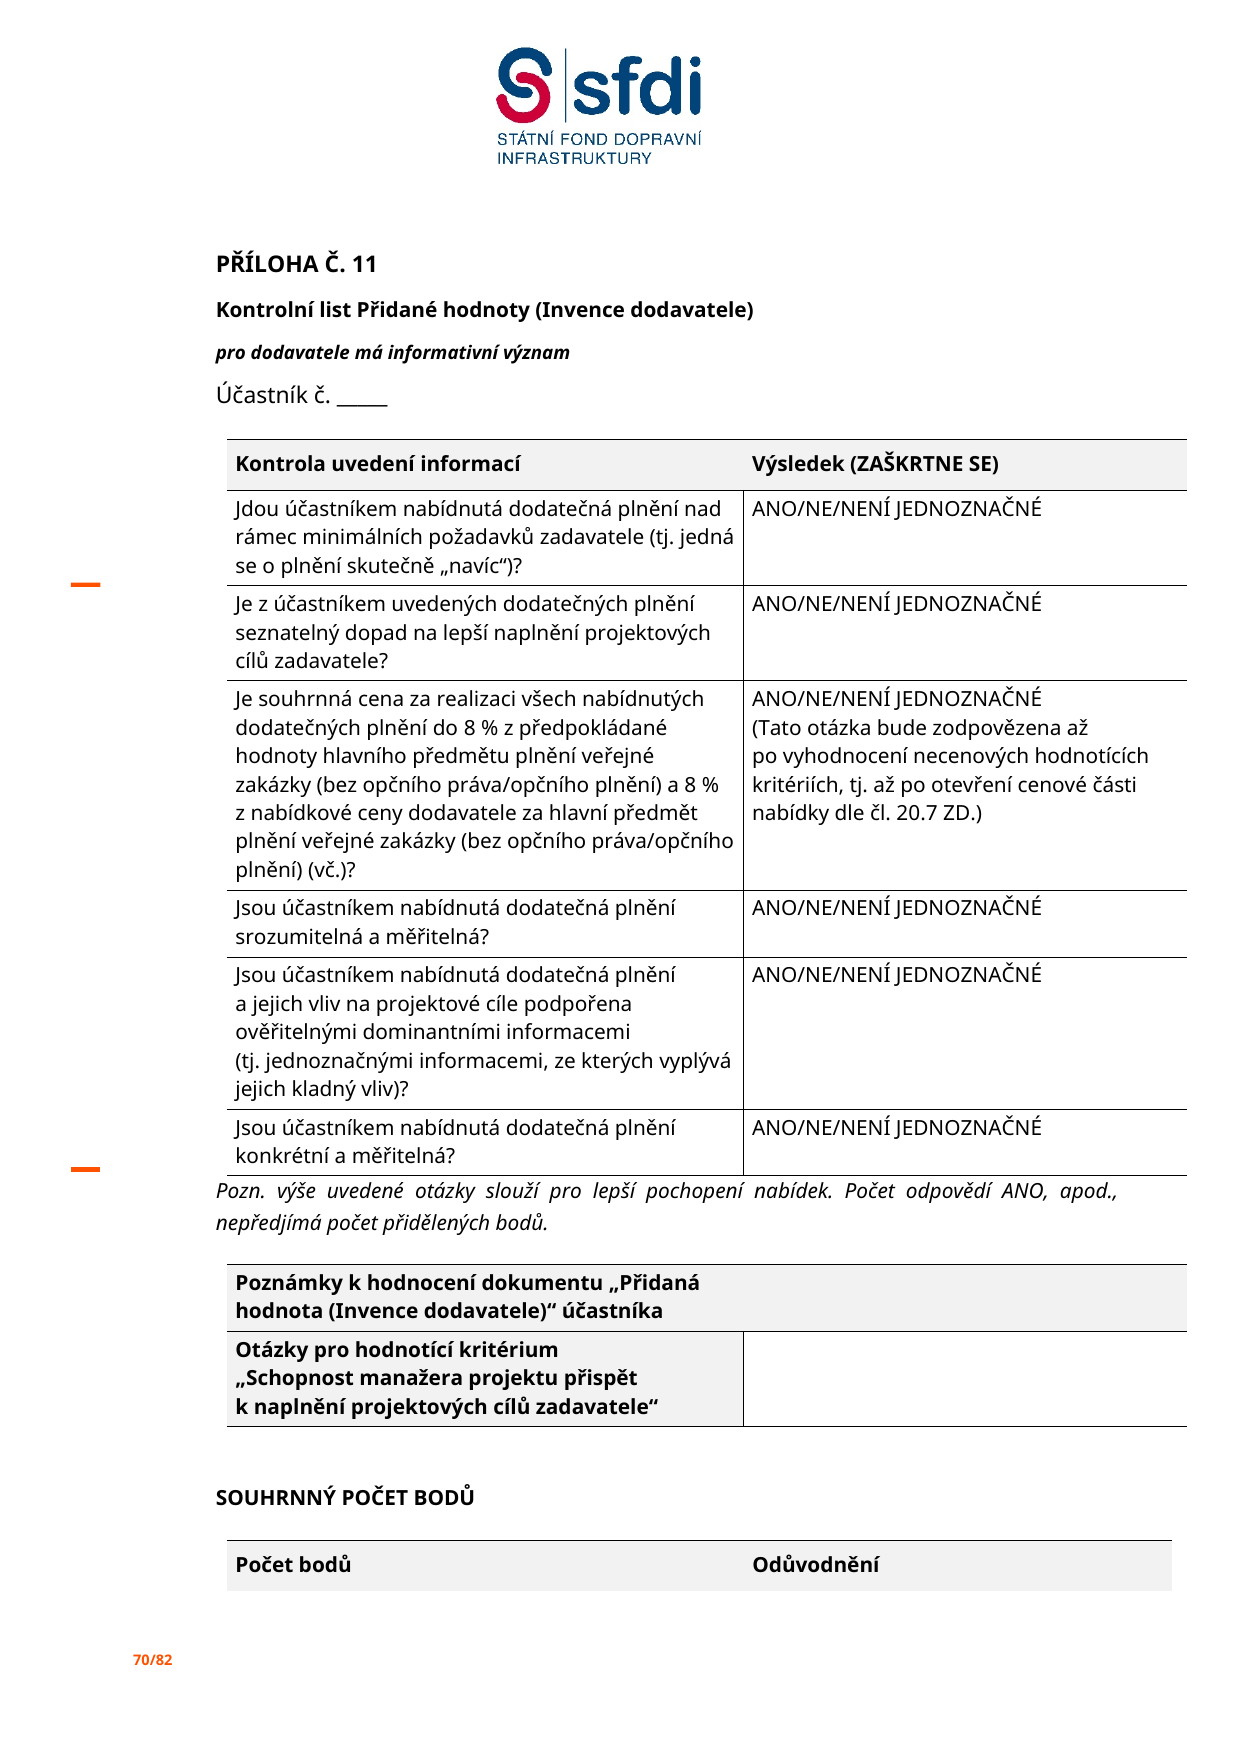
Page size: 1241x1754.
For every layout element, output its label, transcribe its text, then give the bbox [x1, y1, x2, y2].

table_cell Jdou účastníkem nabídnutá dodatečná plnění nad rámec minimálních požadavků zadavatele (tj. jedná se o plnění skutečně „navíc“)? [227, 491, 743, 585]
table_header Kontrola uvedení informací [227, 440, 744, 490]
table_cell Jsou účastníkem nabídnutá dodatečná plnění a jejich vliv na projektové cíle podpořena ověřitelnými dominantními informacemi (tj. jednoznačnými informacemi, ze kterých vyplývá jejich kladný vliv)? [227, 958, 743, 1108]
table_header Poznámky k hodnocení dokumentu „Přidaná hodnota (Invence dodavatele)“ účastníka [227, 1265, 744, 1331]
table_cell [744, 1332, 1187, 1426]
table_cell Otázky pro hodnotící kritérium „Schopnost manažera projektu přispět k naplnění projektových cílů zadavatele“ [227, 1332, 743, 1426]
table_header Výsledek (ZAŠKRTNE SE) [744, 440, 1187, 490]
table_cell Jsou účastníkem nabídnutá dodatečná plnění srozumitelná a měřitelná? [227, 891, 743, 956]
text Účastník č. _____ [216, 379, 1122, 411]
table_cell ANO/NE/NENÍ JEDNOZNAČNÉ [744, 891, 1187, 956]
table_cell Je z účastníkem uvedených dodatečných plnění seznatelný dopad na lepší naplnění projektových cílů zadavatele? [227, 586, 743, 680]
table_header [744, 1265, 1187, 1331]
text Pozn. výše uvedené otázky slouží pro lepší pochopení nabídek. Počet odpovědí ANO, apod., nepředjímá počet přidělených bodů. [216, 1176, 1122, 1236]
table_cell ANO/NE/NENÍ JEDNOZNAČNÉ [744, 491, 1187, 585]
table_cell ANO/NE/NENÍ JEDNOZNAČNÉ (Tato otázka bude zodpovězena až po vyhodnocení necenových hodnotících kritériích, tj. až po otevření cenové části nabídky dle čl. 20.7 ZD.) [744, 681, 1187, 889]
table_cell ANO/NE/NENÍ JEDNOZNAČNÉ [744, 1110, 1187, 1175]
table_cell Jsou účastníkem nabídnutá dodatečná plnění konkrétní a měřitelná? [227, 1110, 743, 1175]
picture [496, 45, 702, 164]
text Kontrolní list Přidané hodnoty (Invence dodavatele) [186, 295, 1122, 324]
text SOUHRNNÝ POČET BODŮ [216, 1483, 1122, 1512]
text Příloha č. 11 [216, 248, 1122, 279]
table_header Počet bodů [227, 1541, 744, 1591]
table_cell ANO/NE/NENÍ JEDNOZNAČNÉ [744, 958, 1187, 1108]
text pro dodavatele má informativní význam [186, 339, 1122, 364]
table_header Odůvodnění [744, 1541, 1172, 1591]
table_cell ANO/NE/NENÍ JEDNOZNAČNÉ [744, 586, 1187, 680]
table_cell Je souhrnná cena za realizaci všech nabídnutých dodatečných plnění do 8 % z předpokládané hodnoty hlavního předmětu plnění veřejné zakázky (bez opčního práva/opčního plnění) a 8 % z nabídkové ceny dodavatele za hlavní předmět plnění veřejné zakázky (bez opčního práva/opčního plnění) (vč.)? [227, 681, 743, 889]
